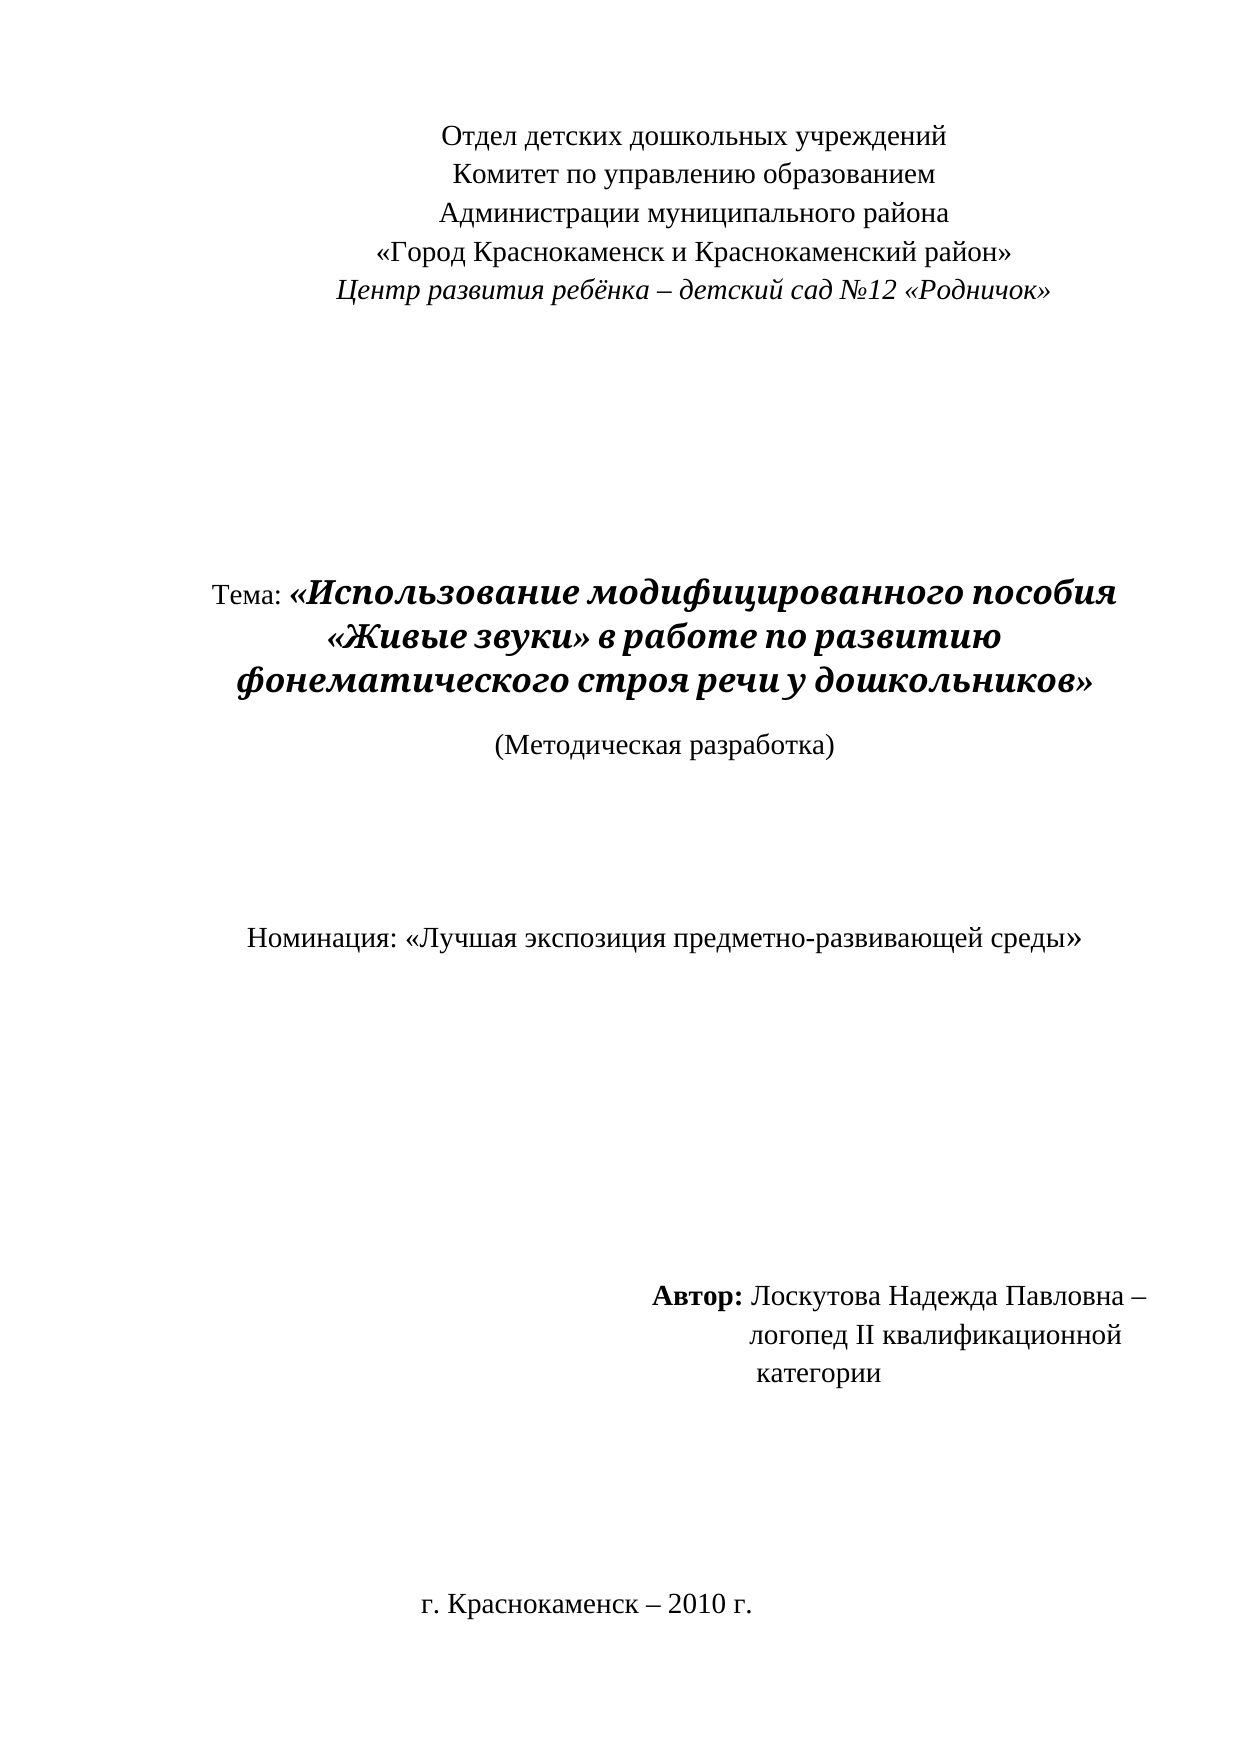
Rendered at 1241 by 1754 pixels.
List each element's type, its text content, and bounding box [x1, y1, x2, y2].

text категории [398, 1355, 1152, 1389]
text Тема: «Использование модифицированного пособия «Живые звуки» в работе по развитию фонематического строя речи у дошкольников» [177, 574, 1152, 701]
text г. Краснокаменск – 2010 г. [177, 1587, 1152, 1620]
text Центр развития ребёнка – детский сад №12 «Родничок» [177, 272, 1152, 306]
text «Город Краснокаменск и Краснокаменский район» [177, 234, 1152, 267]
text Номинация: «Лучшая экспозиция предметно-развивающей среды» [177, 916, 1152, 955]
text (Методическая разработка) [177, 727, 1152, 761]
text Комитет по управлению образованием [177, 157, 1152, 190]
text Автор: Лоскутова Надежда Павловна – [398, 1278, 1152, 1312]
text логопед II квалификационной [398, 1317, 1152, 1350]
text Администрации муниципального района [177, 195, 1152, 229]
text Отдел детских дошкольных учреждений [177, 118, 1152, 152]
